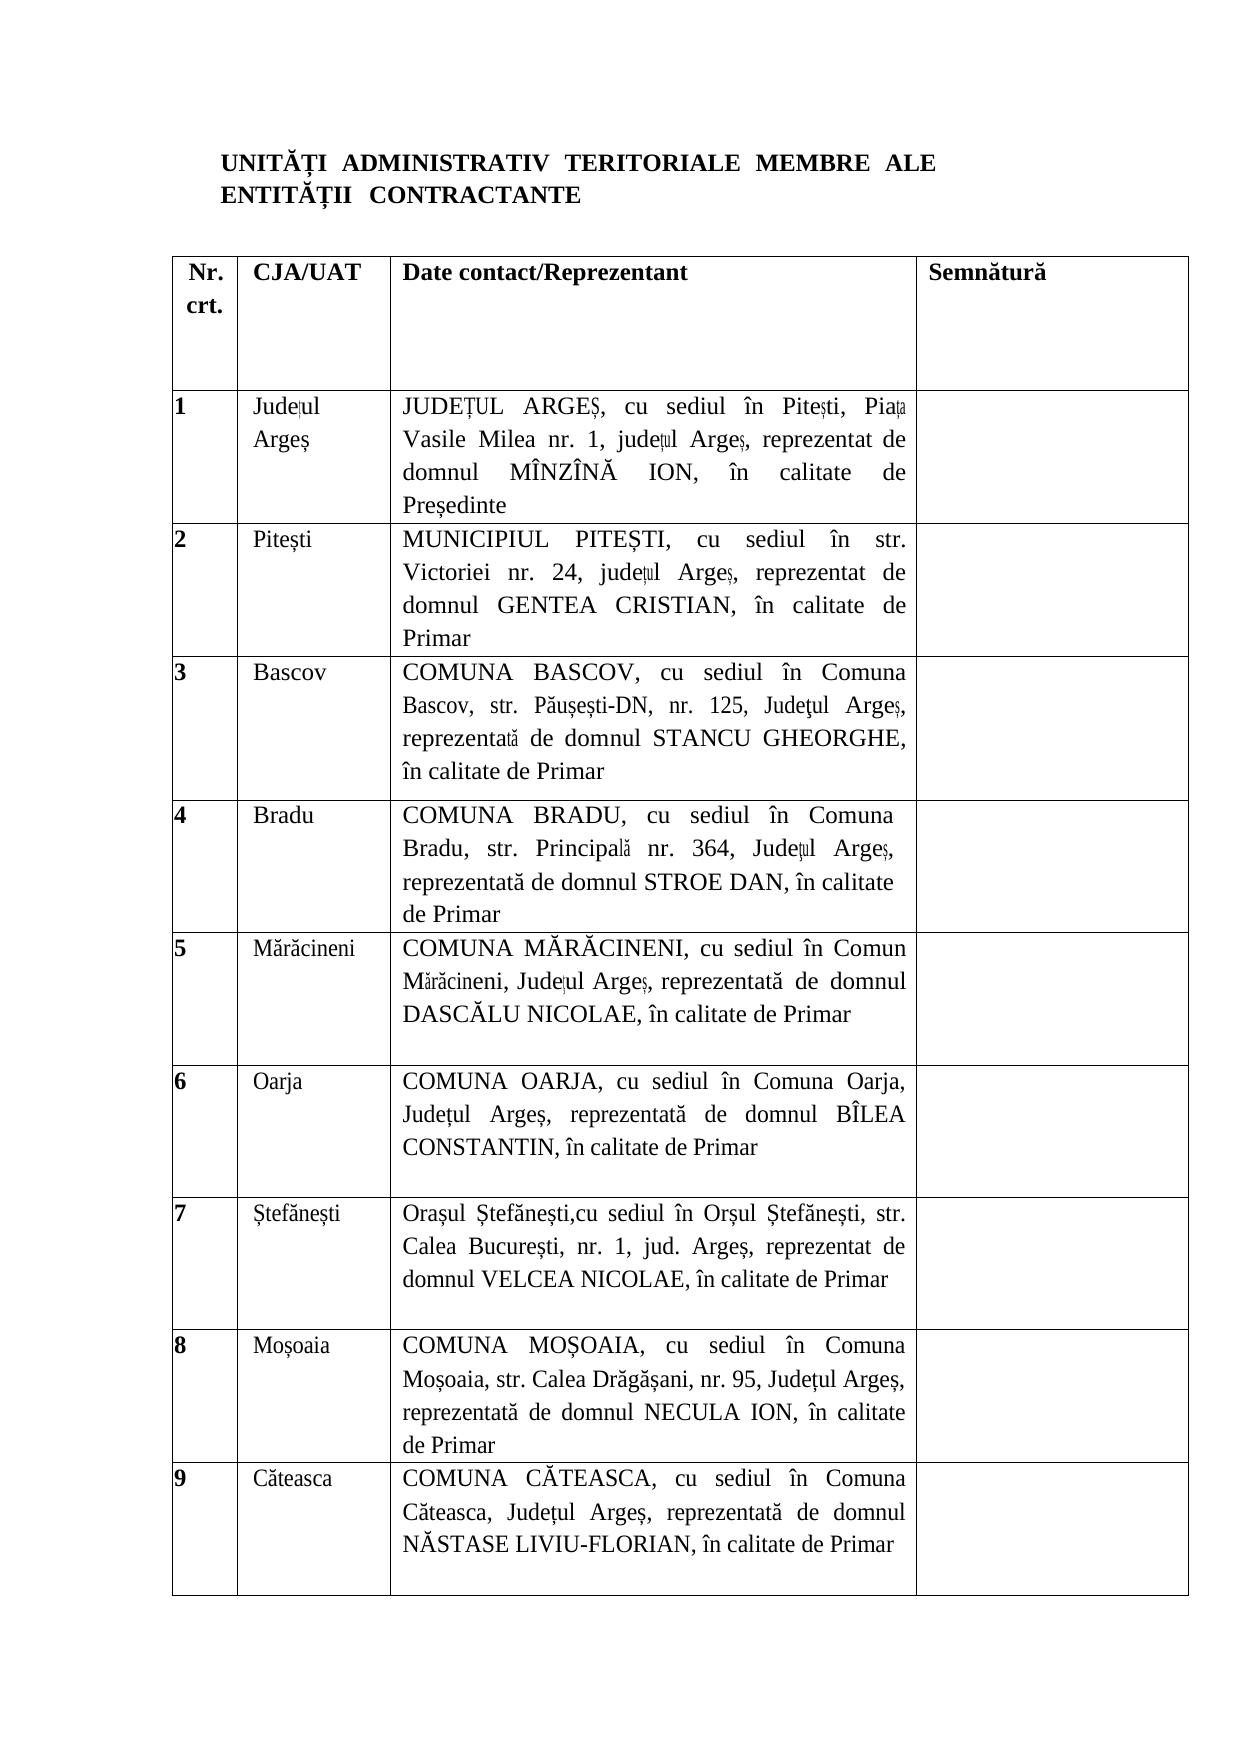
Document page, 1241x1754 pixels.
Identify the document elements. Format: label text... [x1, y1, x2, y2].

table_cell Județul Argeș [238, 391, 390, 523]
table_header Nr. crt. [173, 257, 237, 390]
table_cell Moșoaia [238, 1330, 390, 1462]
table_cell COMUNA MĂRĂCINENI, cu sediul în Comun Mărăcineni, Judeţul Argeș, reprezentată de domnul DASCĂLU NICOLAE, în calitate de Primar [391, 933, 916, 1064]
table_cell [917, 391, 1188, 523]
table_header CJA/UAT [238, 257, 390, 390]
table_cell [917, 1463, 1188, 1595]
table_cell [917, 1066, 1188, 1197]
table_cell Mărăcineni [238, 933, 390, 1064]
table_cell [917, 933, 1188, 1064]
table_cell [917, 1330, 1188, 1462]
table_header Date contact/Reprezentant [391, 257, 916, 390]
table_cell COMUNA MOȘOAIA, cu sediul în Comuna Moșoaia, str. Calea Drăgășani, nr. 95, Județul Argeș, reprezentată de domnul NECULA ION, în calitate de Primar [391, 1330, 916, 1462]
table_cell [917, 801, 1188, 932]
table_cell 8 [173, 1330, 237, 1462]
table_cell MUNICIPIUL PITEȘTI, cu sediul în str. Victoriei nr. 24, județul Argeș, reprezentat de domnul GENTEA CRISTIAN, în calitate de Primar [391, 524, 916, 656]
table_cell 3 [173, 657, 237, 799]
table_cell Orașul Ștefănești,cu sediul în Orșul Ștefănești, str. Calea București, nr. 1, jud. Argeș, reprezentat de domnul VELCEA NICOLAE, în calitate de Primar [391, 1198, 916, 1329]
table_cell COMUNA OARJA, cu sediul în Comuna Oarja, Județul Argeș, reprezentată de domnul BÎLEA CONSTANTIN, în calitate de Primar [391, 1066, 916, 1197]
table_header Semnătură [917, 257, 1188, 390]
table_cell COMUNA CĂTEASCA, cu sediul în Comuna Căteasca, Județul Argeș, reprezentată de domnul NĂSTASE LIVIU-FLORIAN, în calitate de Primar [391, 1463, 916, 1595]
table_cell COMUNA BASCOV, cu sediul în Comuna Bascov, str. Păușești-DN, nr. 125, Judeţul Argeș, reprezentată de domnul STANCU GHEORGHE, în calitate de Primar [391, 657, 916, 799]
table_cell 9 [173, 1463, 237, 1595]
table_cell [917, 657, 1188, 799]
table_cell 2 [173, 524, 237, 656]
table_cell Căteasca [238, 1463, 390, 1595]
table_cell 7 [173, 1198, 237, 1329]
table_cell 6 [173, 1066, 237, 1197]
table_cell [917, 1198, 1188, 1329]
table_cell JUDEȚUL ARGEȘ, cu sediul în Pitești, Piața Vasile Milea nr. 1, județul Argeș, reprezentat de domnul MÎNZÎNĂ ION, în calitate de Președinte [391, 391, 916, 523]
table_cell Bascov [238, 657, 390, 799]
table_cell 1 [173, 391, 237, 523]
table_cell Bradu [238, 801, 390, 932]
table_cell COMUNA BRADU, cu sediul în Comuna Bradu, str. Principală nr. 364, Judeţul Argeș, reprezentată de domnul STROE DAN, în calitate de Primar [391, 801, 916, 932]
table_cell 4 [173, 801, 237, 932]
subtitle UNITĂȚI ADMINISTRATIV TERITORIALE MEMBRE ALE ENTITĂȚII CONTRACTANTE [220, 148, 937, 209]
table_cell Oarja [238, 1066, 390, 1197]
table_cell Pitești [238, 524, 390, 656]
table_cell 5 [173, 933, 237, 1064]
table_cell [917, 524, 1188, 656]
table_cell Ștefănești [238, 1198, 390, 1329]
